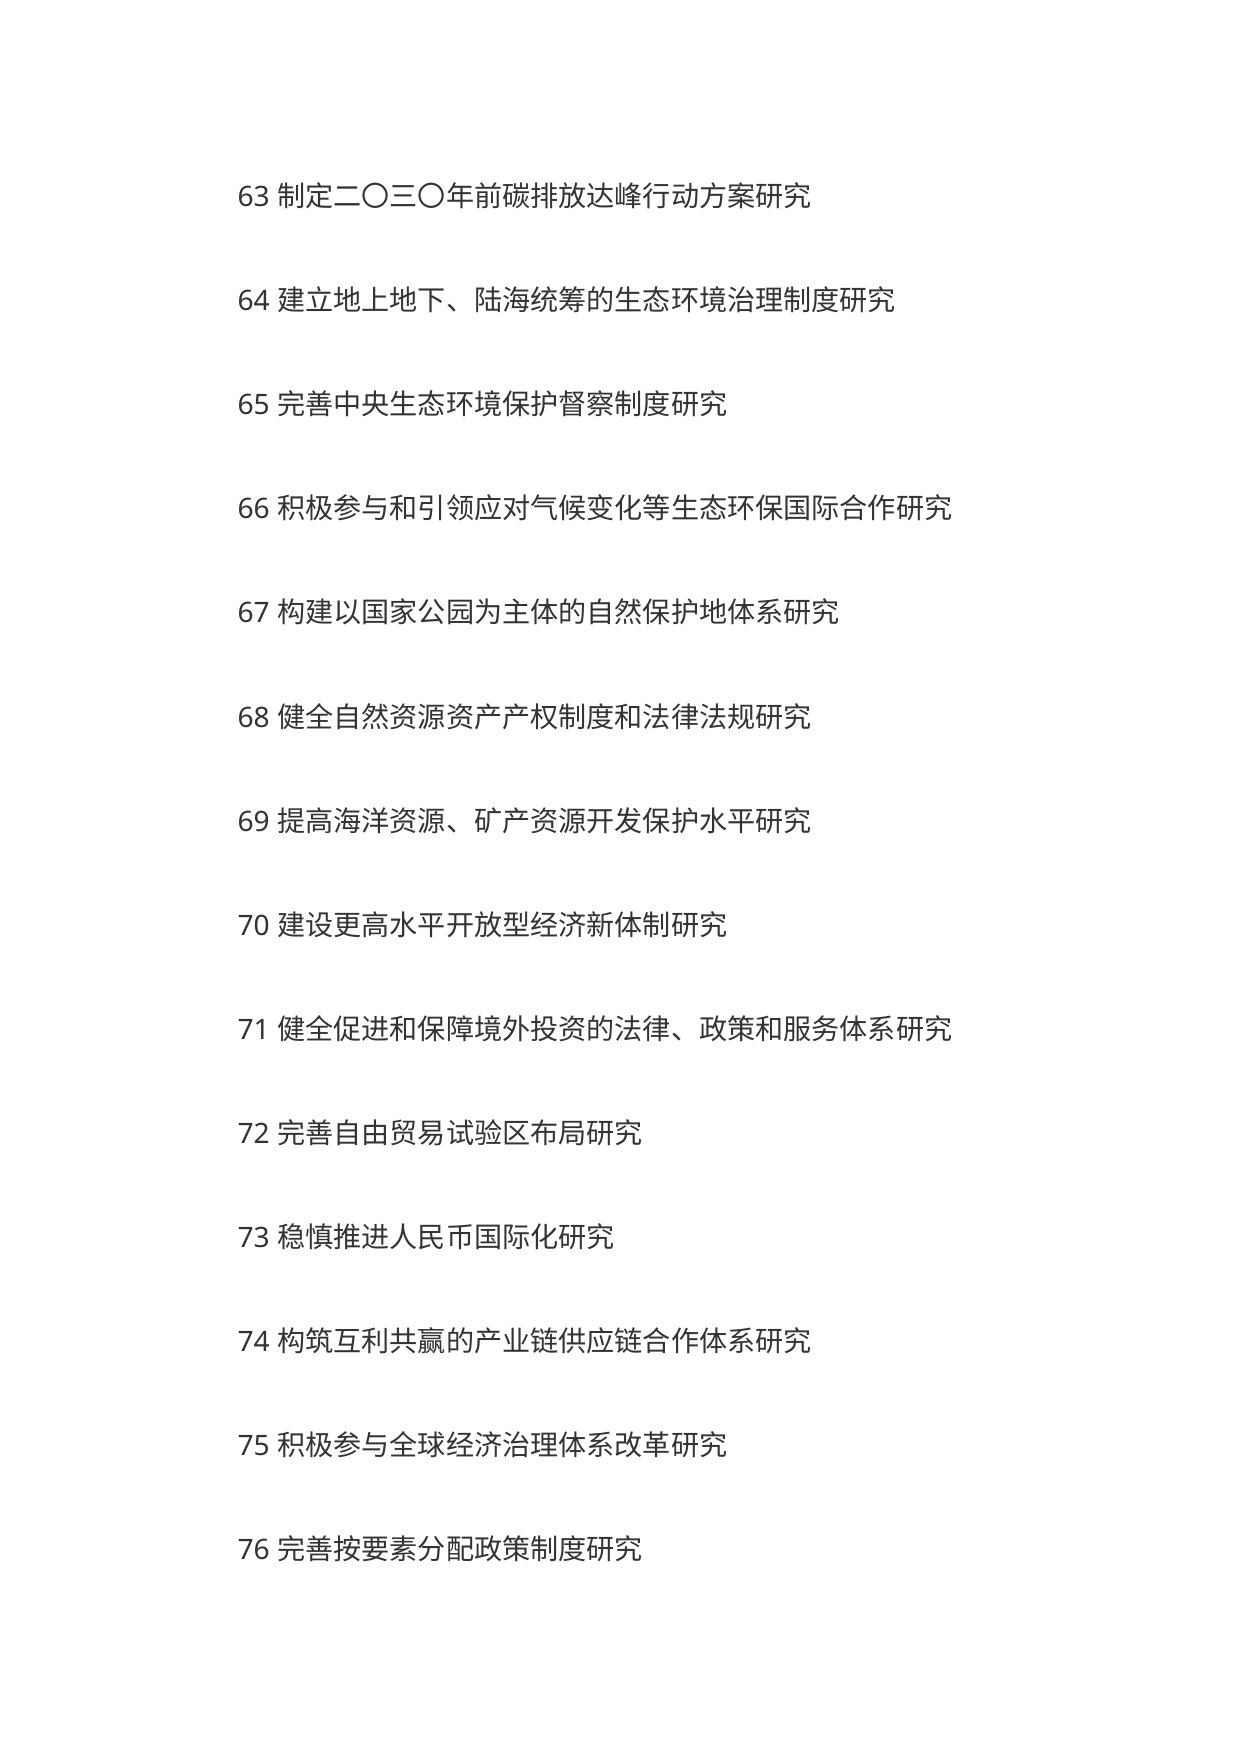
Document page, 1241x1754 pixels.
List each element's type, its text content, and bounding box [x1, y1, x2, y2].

text 69 提高海洋资源、矿产资源开发保护水平研究 [187, 786, 1053, 851]
text 73 稳慎推进人民币国际化研究 [187, 1203, 1053, 1268]
text 74 构筑互利共赢的产业链供应链合作体系研究 [187, 1307, 1053, 1372]
text 64 建立地上地下、陆海统筹的生态环境治理制度研究 [187, 266, 1053, 331]
text 76 完善按要素分配政策制度研究 [187, 1515, 1053, 1580]
text 70 建设更高水平开放型经济新体制研究 [187, 890, 1053, 955]
text 63 制定二〇三〇年前碳排放达峰行动方案研究 [187, 162, 1053, 227]
text 66 积极参与和引领应对气候变化等生态环保国际合作研究 [187, 474, 1053, 539]
text 75 积极参与全球经济治理体系改革研究 [187, 1411, 1053, 1476]
text 72 完善自由贸易试验区布局研究 [187, 1098, 1053, 1163]
text 68 健全自然资源资产产权制度和法律法规研究 [187, 682, 1053, 747]
text 71 健全促进和保障境外投资的法律、政策和服务体系研究 [187, 994, 1053, 1059]
text 65 完善中央生态环境保护督察制度研究 [187, 370, 1053, 435]
text 67 构建以国家公园为主体的自然保护地体系研究 [187, 578, 1053, 643]
